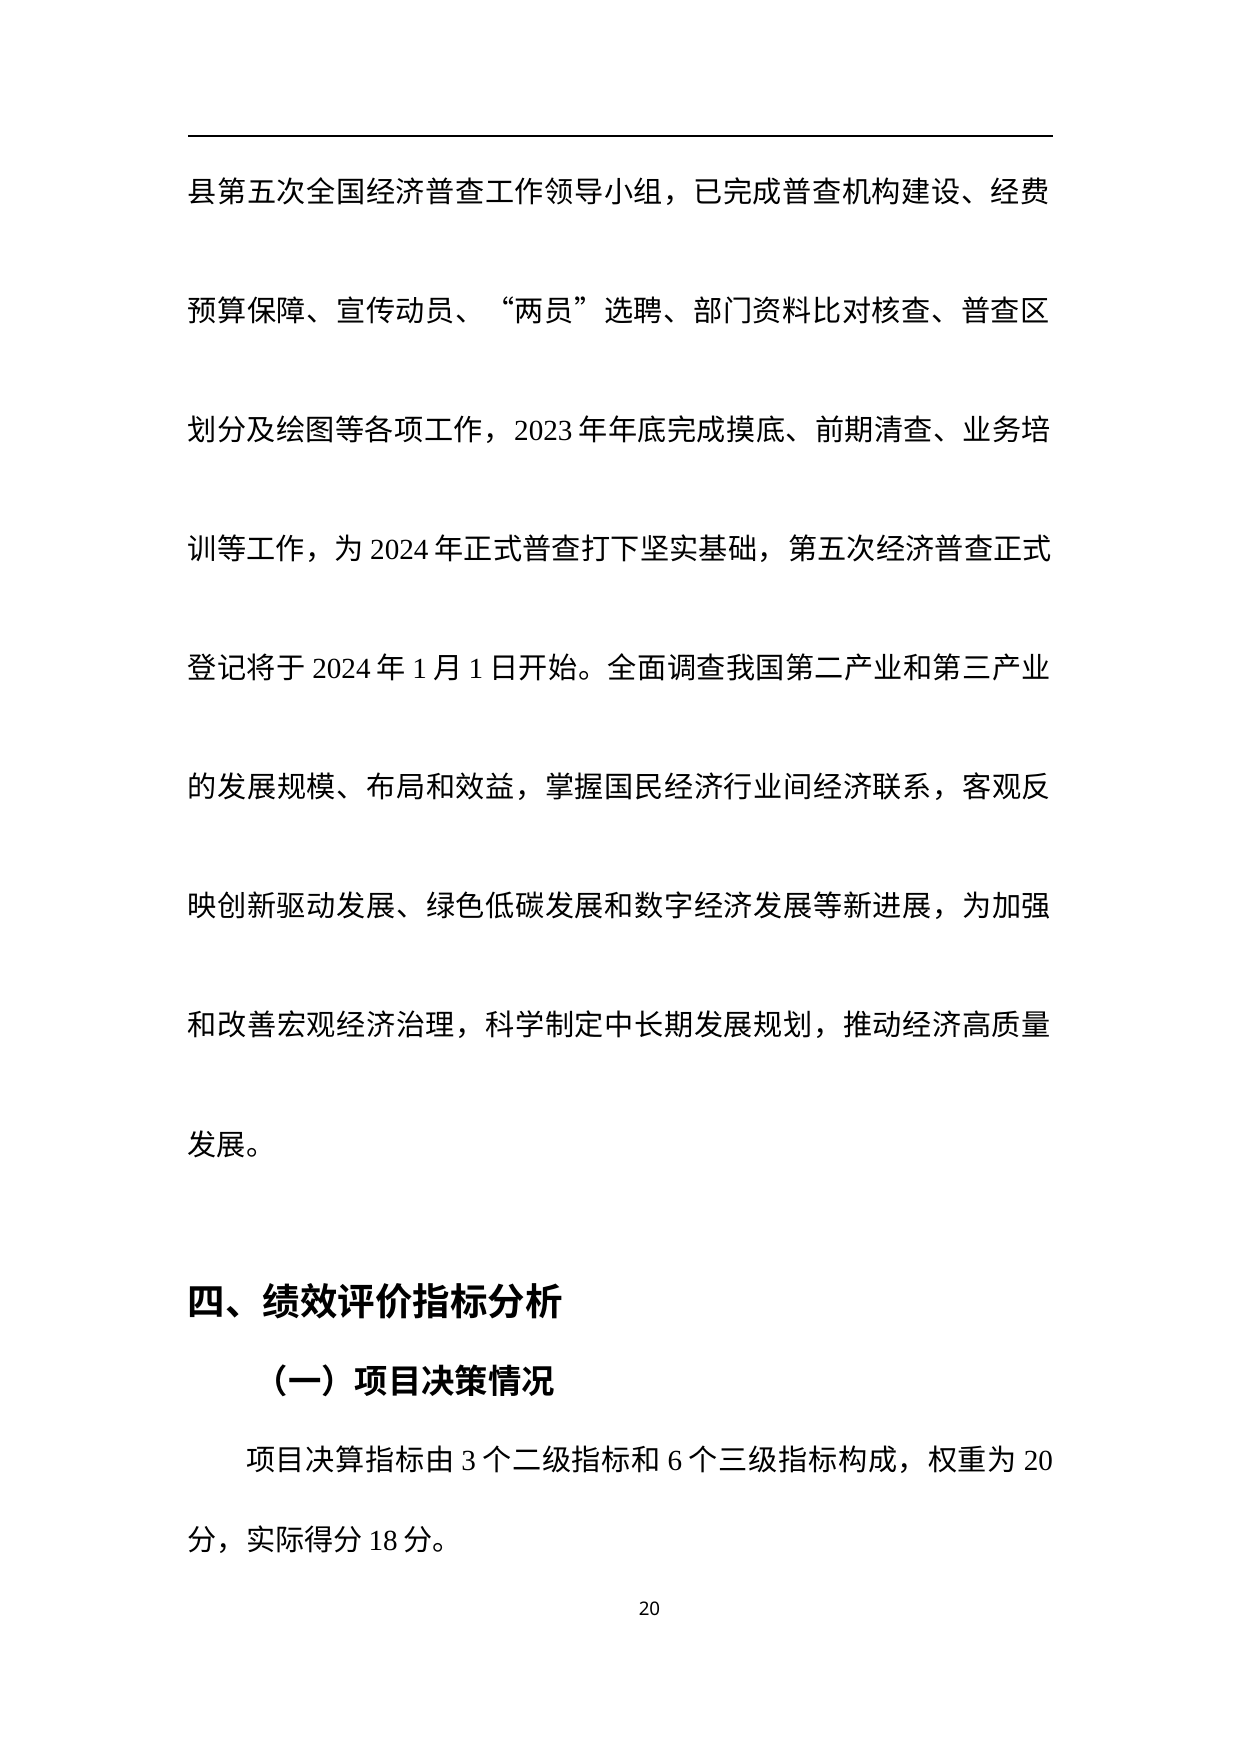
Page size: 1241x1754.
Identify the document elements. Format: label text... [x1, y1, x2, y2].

subtitle （一）项目决策情况 [187, 1339, 1053, 1418]
text 项目决算指标由3个二级指标和6个三级指标构成，权重为20分，实际得分18分。 [187, 1418, 1053, 1577]
subtitle 四、绩效评价指标分析 [187, 1259, 1053, 1339]
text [187, 150, 1053, 1182]
